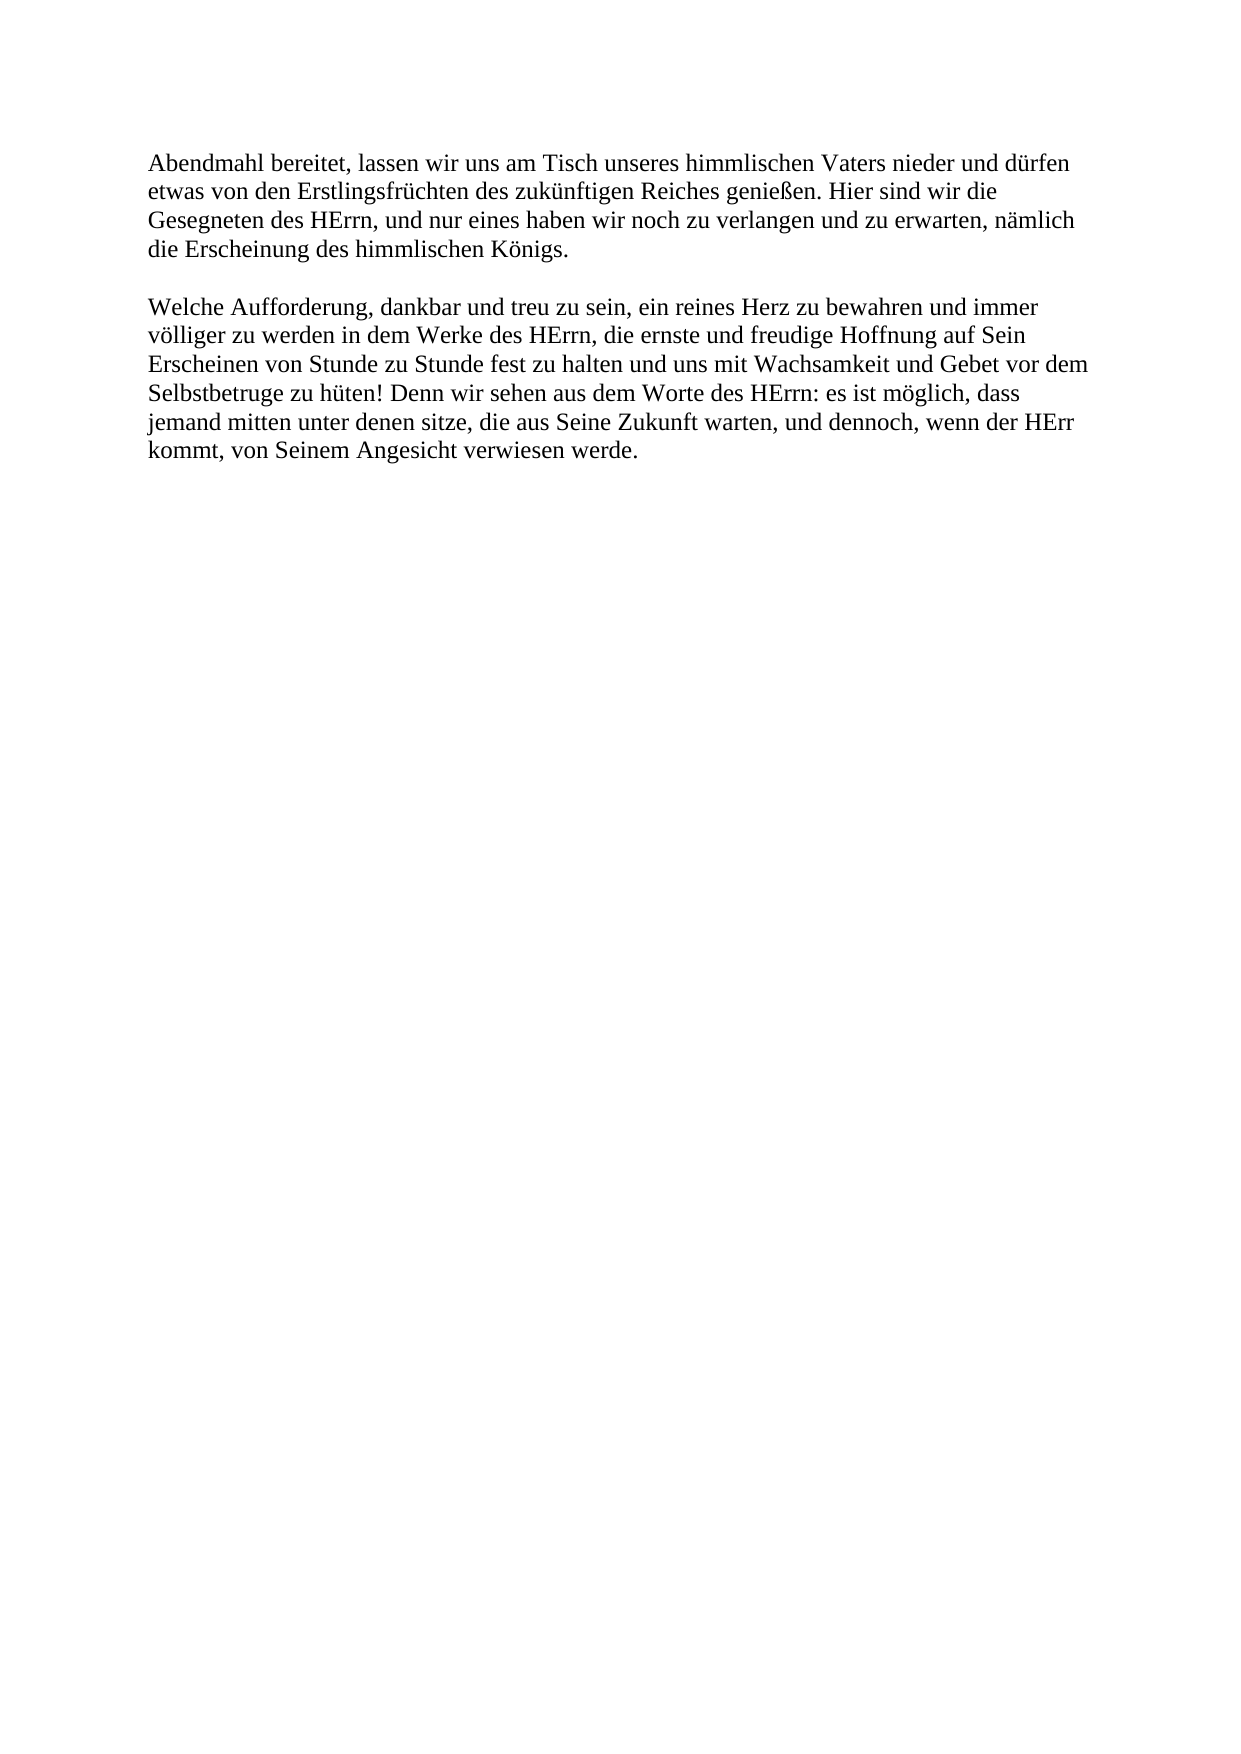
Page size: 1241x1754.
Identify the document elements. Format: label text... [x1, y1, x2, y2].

text Welche Aufforderung, dankbar und treu zu sein, ein reines Herz zu bewahren und immer völliger zu werden in dem Werke des HErrn, die ernste und freudige Hoffnung auf Sein Erscheinen von Stunde zu Stunde fest zu halten und uns mit Wachsamkeit und Gebet vor dem Selbstbetruge zu hüten! Denn wir sehen aus dem Worte des HErrn: es ist möglich, dass jemand mitten unter denen sitze, die aus Seine Zukunft warten, und dennoch, wenn der HErr kommt, von Seinem Angesicht verwiesen werde. [148, 292, 1093, 464]
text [148, 148, 1093, 263]
